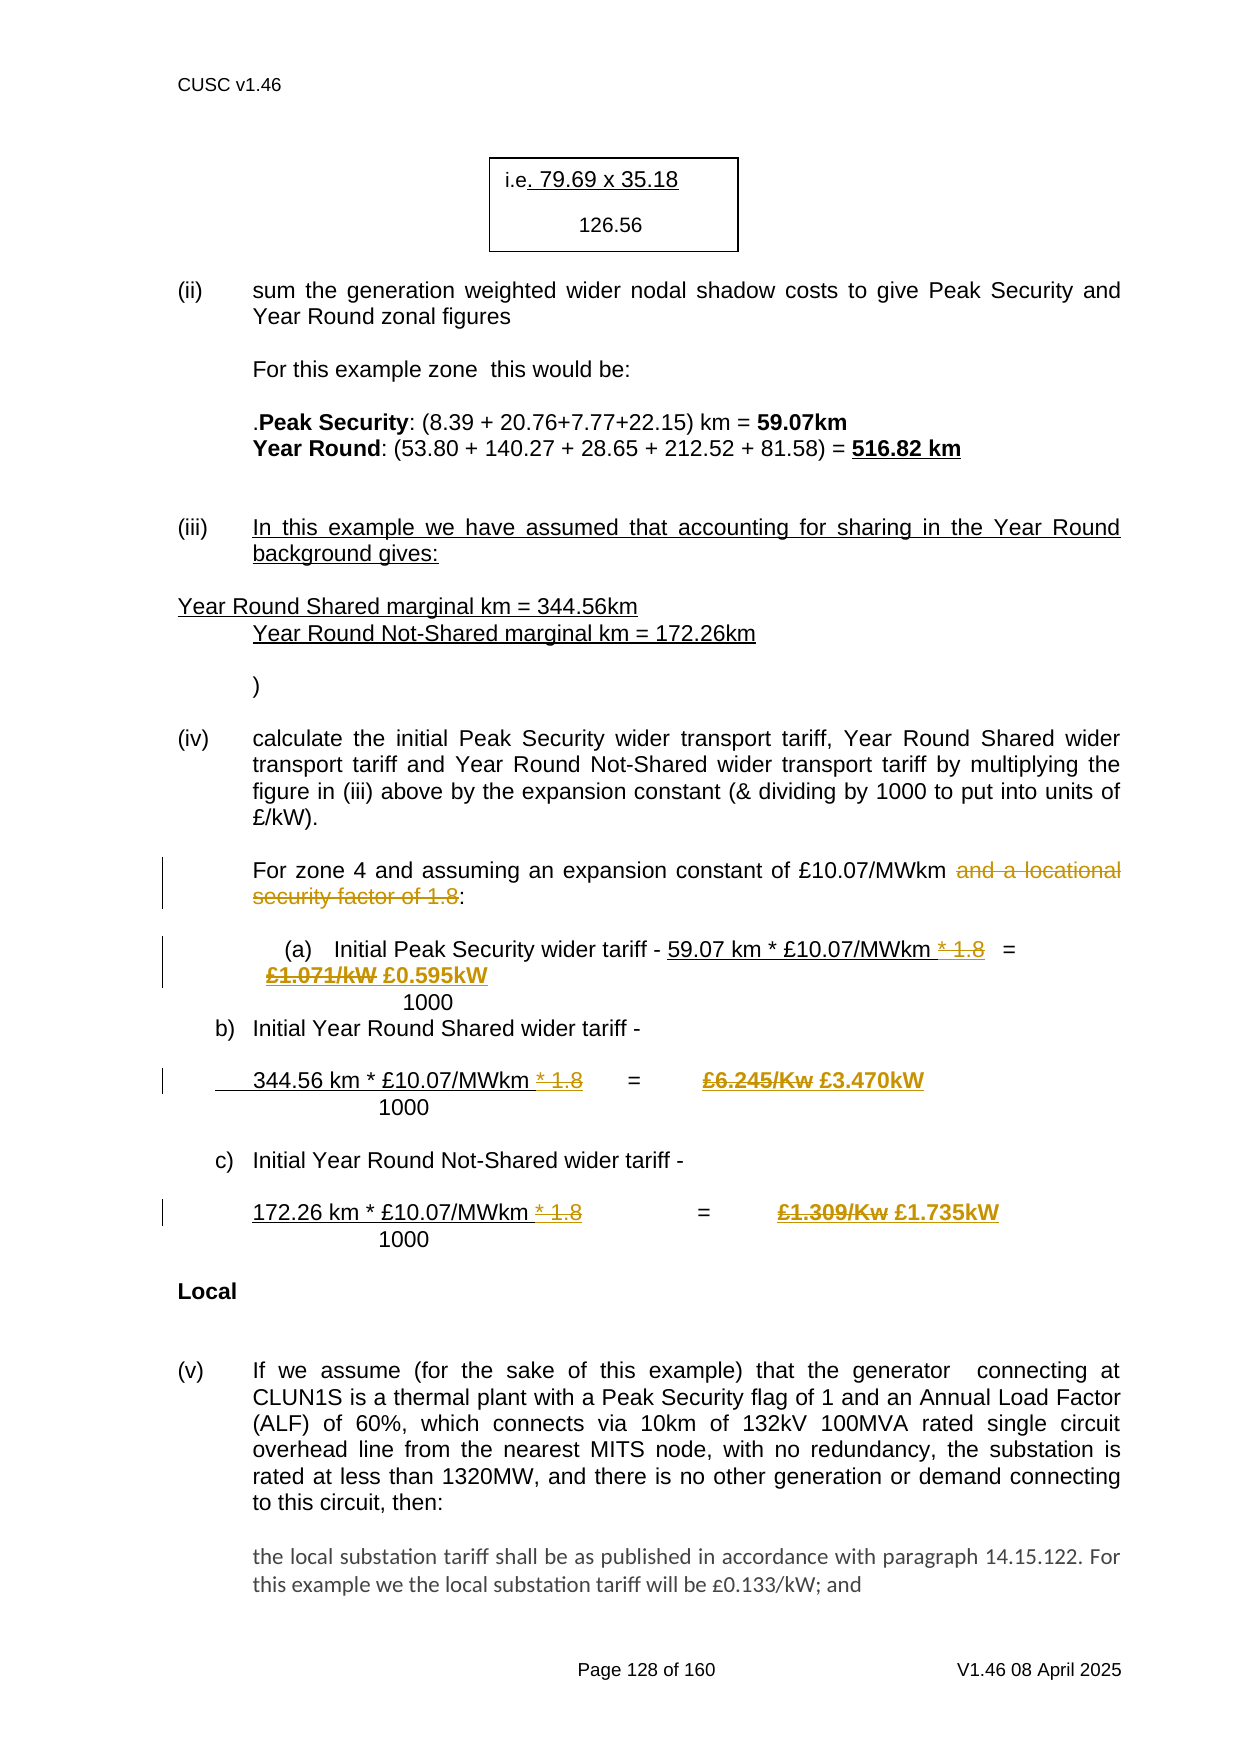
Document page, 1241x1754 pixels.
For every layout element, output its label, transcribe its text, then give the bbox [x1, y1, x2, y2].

text ) [252, 672, 1121, 698]
text 344.56 km * £10.07/MWkm = [215, 1067, 1121, 1094]
list Initial Year Round Shared wider tariff - [215, 1015, 1121, 1041]
text Local [177, 1278, 1121, 1305]
text For this example zone this would be: [177, 356, 1121, 382]
list calculate the initial Peak Security wider transport tariff, Year Round Shared wider transport tariff and Year Round Not-Shared wider transport tariff by multiplying the figure in (iii) above by the expansion constant (& dividing by 1000 to put into units of £/kW). [177, 725, 1121, 830]
text 1000 [252, 1094, 1121, 1120]
list Initial Year Round Not-Shared wider tariff - [215, 1147, 1121, 1173]
text Year Round: (53.80 + 140.27 + 28.65 + 212.52 + 81.58) = 516.82 km [252, 435, 1121, 461]
list If we assume (for the sake of this example) that the generator connecting at CLUN1S is a thermal plant with a Peak Security flag of 1 and an Annual Load Factor (ALF) of 60%, which connects via 10km of 132kV 100MVA rated single circuit overhead line from the nearest MITS node, with no redundancy, the substation is rated at less than 1320MW, and there is no other generation or demand connecting to this circuit, then: [177, 1357, 1121, 1516]
list In this example we have assumed that accounting for sharing in the Year Round background gives: [177, 514, 1121, 567]
list sum the generation weighted wider nodal shadow costs to give Peak Security and Year Round zonal figures [177, 277, 1121, 329]
text 172.26 km * £10.07/MWkm = [252, 1199, 1121, 1226]
text Year Round Not-Shared marginal km = 172.26km [252, 619, 1121, 646]
text For zone 4 and assuming an expansion constant of £10.07/MWkm : [252, 857, 1121, 909]
text .Peak Security: (8.39 + 20.76+7.77+22.15) km = 59.07km [177, 409, 1121, 435]
text 1000 [252, 1226, 1121, 1252]
text Year Round Shared marginal km = 344.56km [177, 593, 1121, 619]
text 1000 [177, 988, 1121, 1015]
text the local substation tariff shall be as published in accordance with paragraph 14.15.122. For this example we the local substation tariff will be £0.133/kW; and [252, 1542, 1121, 1598]
text (a) Initial Peak Security wider tariff - 59.07 km * £10.07/MWkm = [252, 936, 1121, 988]
